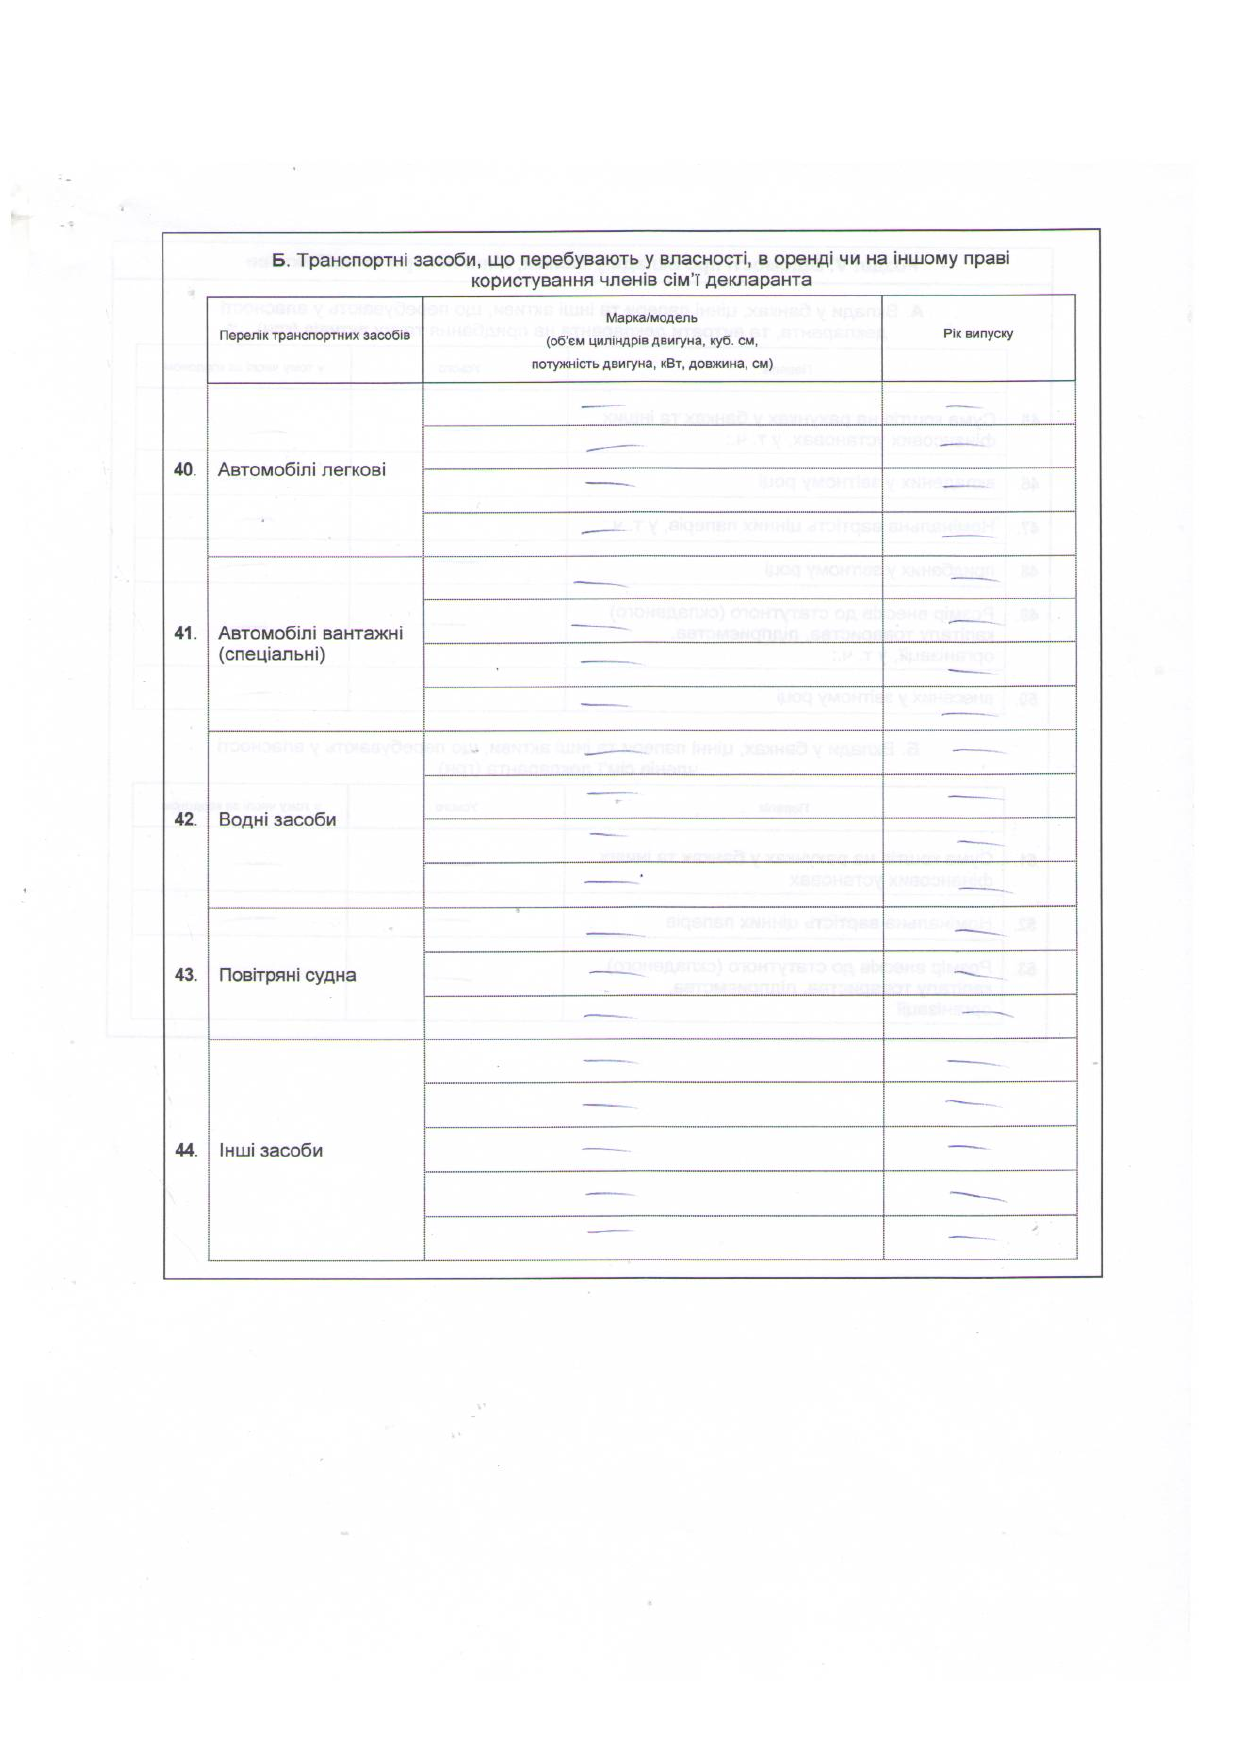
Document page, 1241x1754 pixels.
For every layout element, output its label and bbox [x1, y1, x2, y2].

picture [0, 159, 1201, 1686]
